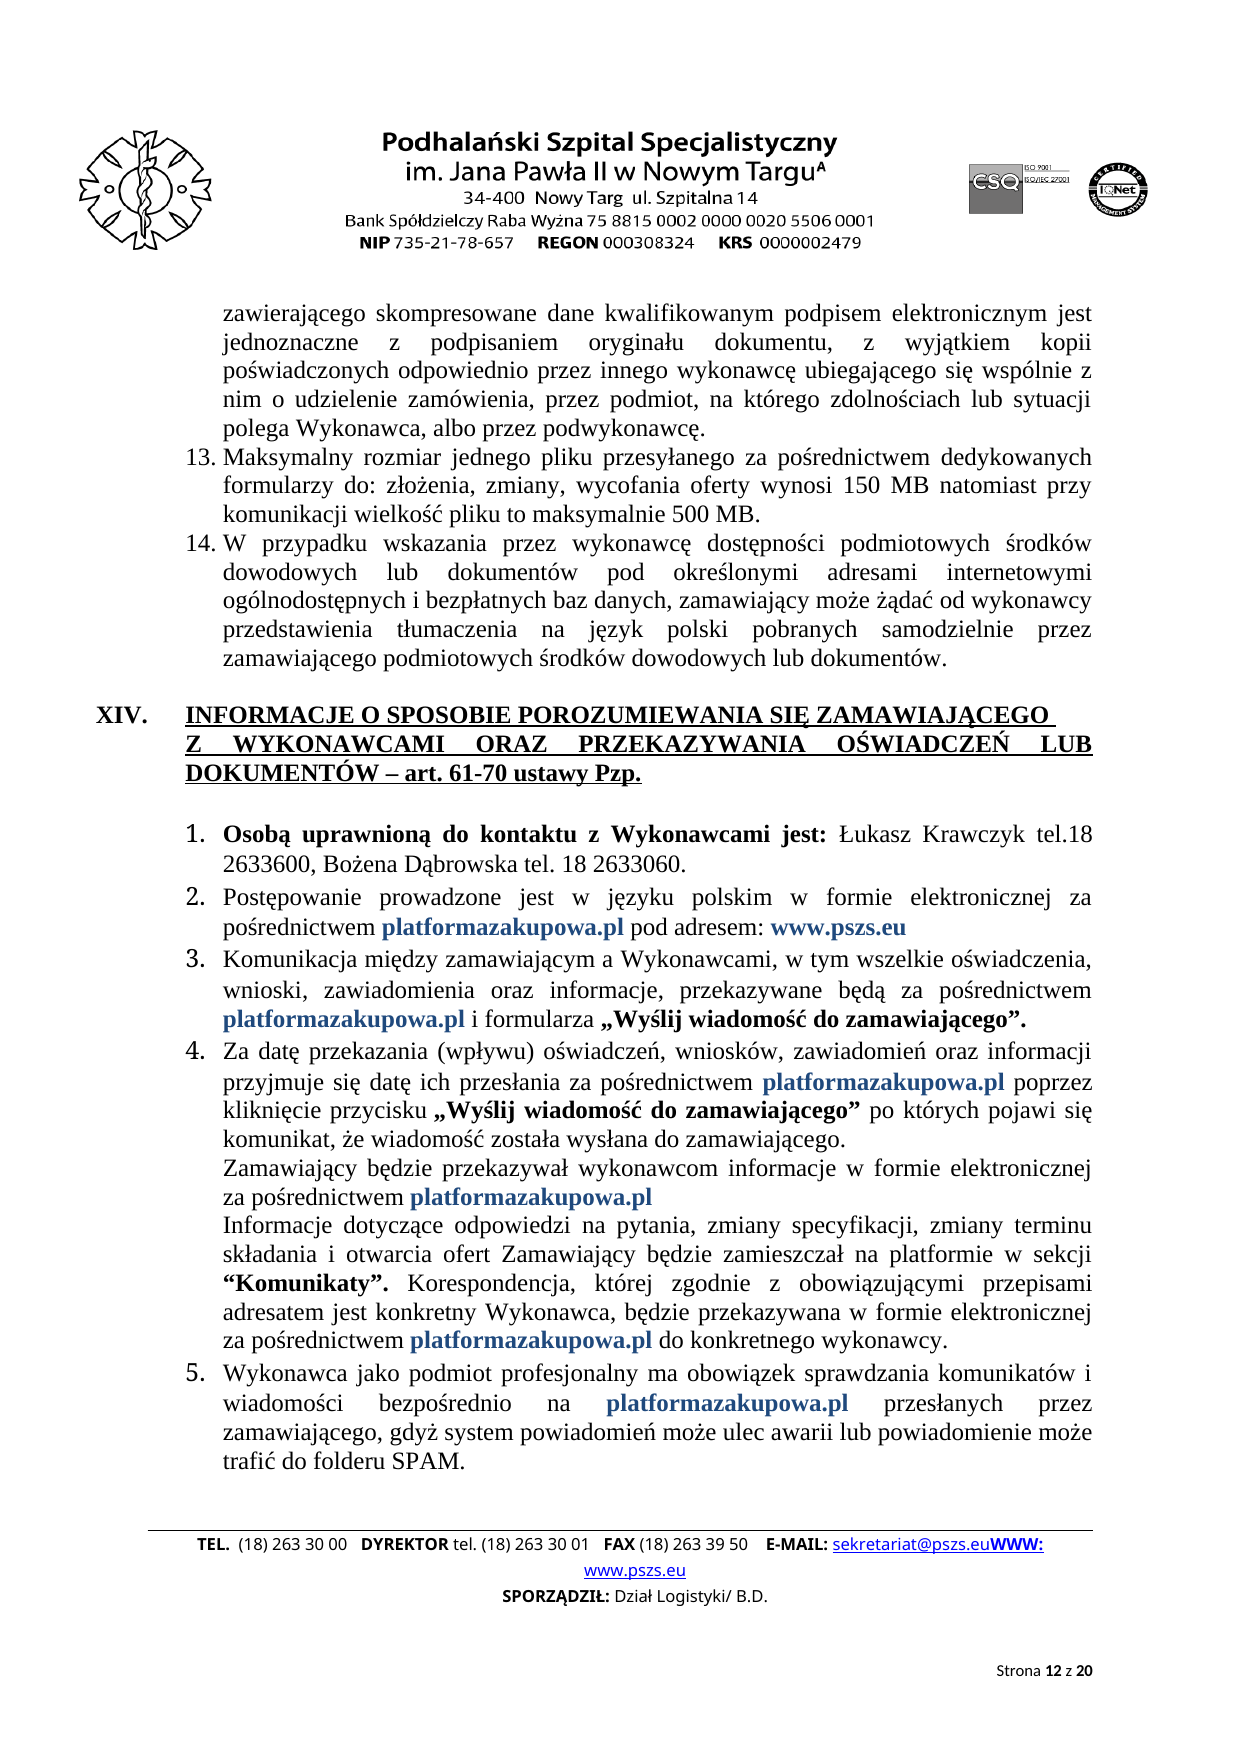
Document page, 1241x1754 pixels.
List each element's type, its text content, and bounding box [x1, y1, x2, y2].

picture [0, 90, 1241, 287]
list INFORMACJE O SPOSOBIE POROZUMIEWANIA SIĘ ZAMAWIAJĄCEGO [148, 700, 1093, 729]
list Z WYKONAWCAMI ORAZ PRZEKAZYWANIA OŚWIADCZEŃ LUB DOKUMENTÓW – art. 61-70 ustawy Pzp. [185, 756, 1093, 787]
list Zamawiający będzie przekazywał wykonawcom informacje w formie elektronicznej za pośrednictwem platformazakupowa.pl [223, 1153, 1093, 1210]
list Informacje dotyczące odpowiedzi na pytania, zmiany specyfikacji, zmiany terminu składania i otwarcia ofert Zamawiający będzie zamieszczał na platformie w sekcji “Komunikaty”. Korespondencja, której zgodnie z obowiązującymi przepisami adresatem jest konkretny Wykonawca, będzie przekazywana w formie elektronicznej za pośrednictwem platformazakupowa.pl do konkretnego wykonawcy. [223, 1210, 1093, 1354]
list Postępowanie prowadzone jest w języku polskim w formie elektronicznej za pośrednictwem platformazakupowa.pl pod adresem: www.pszs.eu [185, 878, 1093, 941]
list Komunikacja między zamawiającym a Wykonawcami, w tym wszelkie oświadczenia, wnioski, zawiadomienia oraz informacje, przekazywane będą za pośrednictwem platformazakupowa.pl i formularza „Wyślij wiadomość do zamawiającego”. [185, 941, 1093, 1033]
list Z WYKONAWCAMI ORAZ PRZEKAZYWANIA OŚWIADCZEŃ LUB DOKUMENTÓW – art. 61-70 ustawy Pzp. [185, 729, 1093, 754]
list Wykonawca jako podmiot profesjonalny ma obowiązek sprawdzania komunikatów i wiadomości bezpośrednio na platformazakupowa.pl przesłanych przez zamawiającego, gdyż system powiadomień może ulec awarii lub powiadomienie może trafić do folderu SPAM. [185, 1354, 1093, 1474]
list Za datę przekazania (wpływu) oświadczeń, wniosków, zawiadomień oraz informacji przyjmuje się datę ich przesłania za pośrednictwem platformazakupowa.pl poprzez kliknięcie przycisku „Wyślij wiadomość do zamawiającego” po których pojawi się komunikat, że wiadomość została wysłana do zamawiającego. [185, 1033, 1093, 1153]
list W przypadku wskazania przez wykonawcę dostępności podmiotowych środków dowodowych lub dokumentów pod określonymi adresami internetowymi ogólnodostępnych i bezpłatnych baz danych, zamawiający może żądać od wykonawcy przedstawienia tłumaczenia na język polski pobranych samodzielnie przez zamawiającego podmiotowych środków dowodowych lub dokumentów. [185, 528, 1093, 672]
list Osobą uprawnioną do kontaktu z Wykonawcami jest: Łukasz Krawczyk tel.18 2633600, Bożena Dąbrowska tel. 18 2633060. [185, 815, 1093, 878]
list Maksymalny rozmiar jednego pliku przesyłanego za pośrednictwem dedykowanych formularzy do: złożenia, zmiany, wycofania oferty wynosi 150 MB natomiast przy komunikacji wielkość pliku to maksymalnie 500 MB. [185, 442, 1093, 528]
